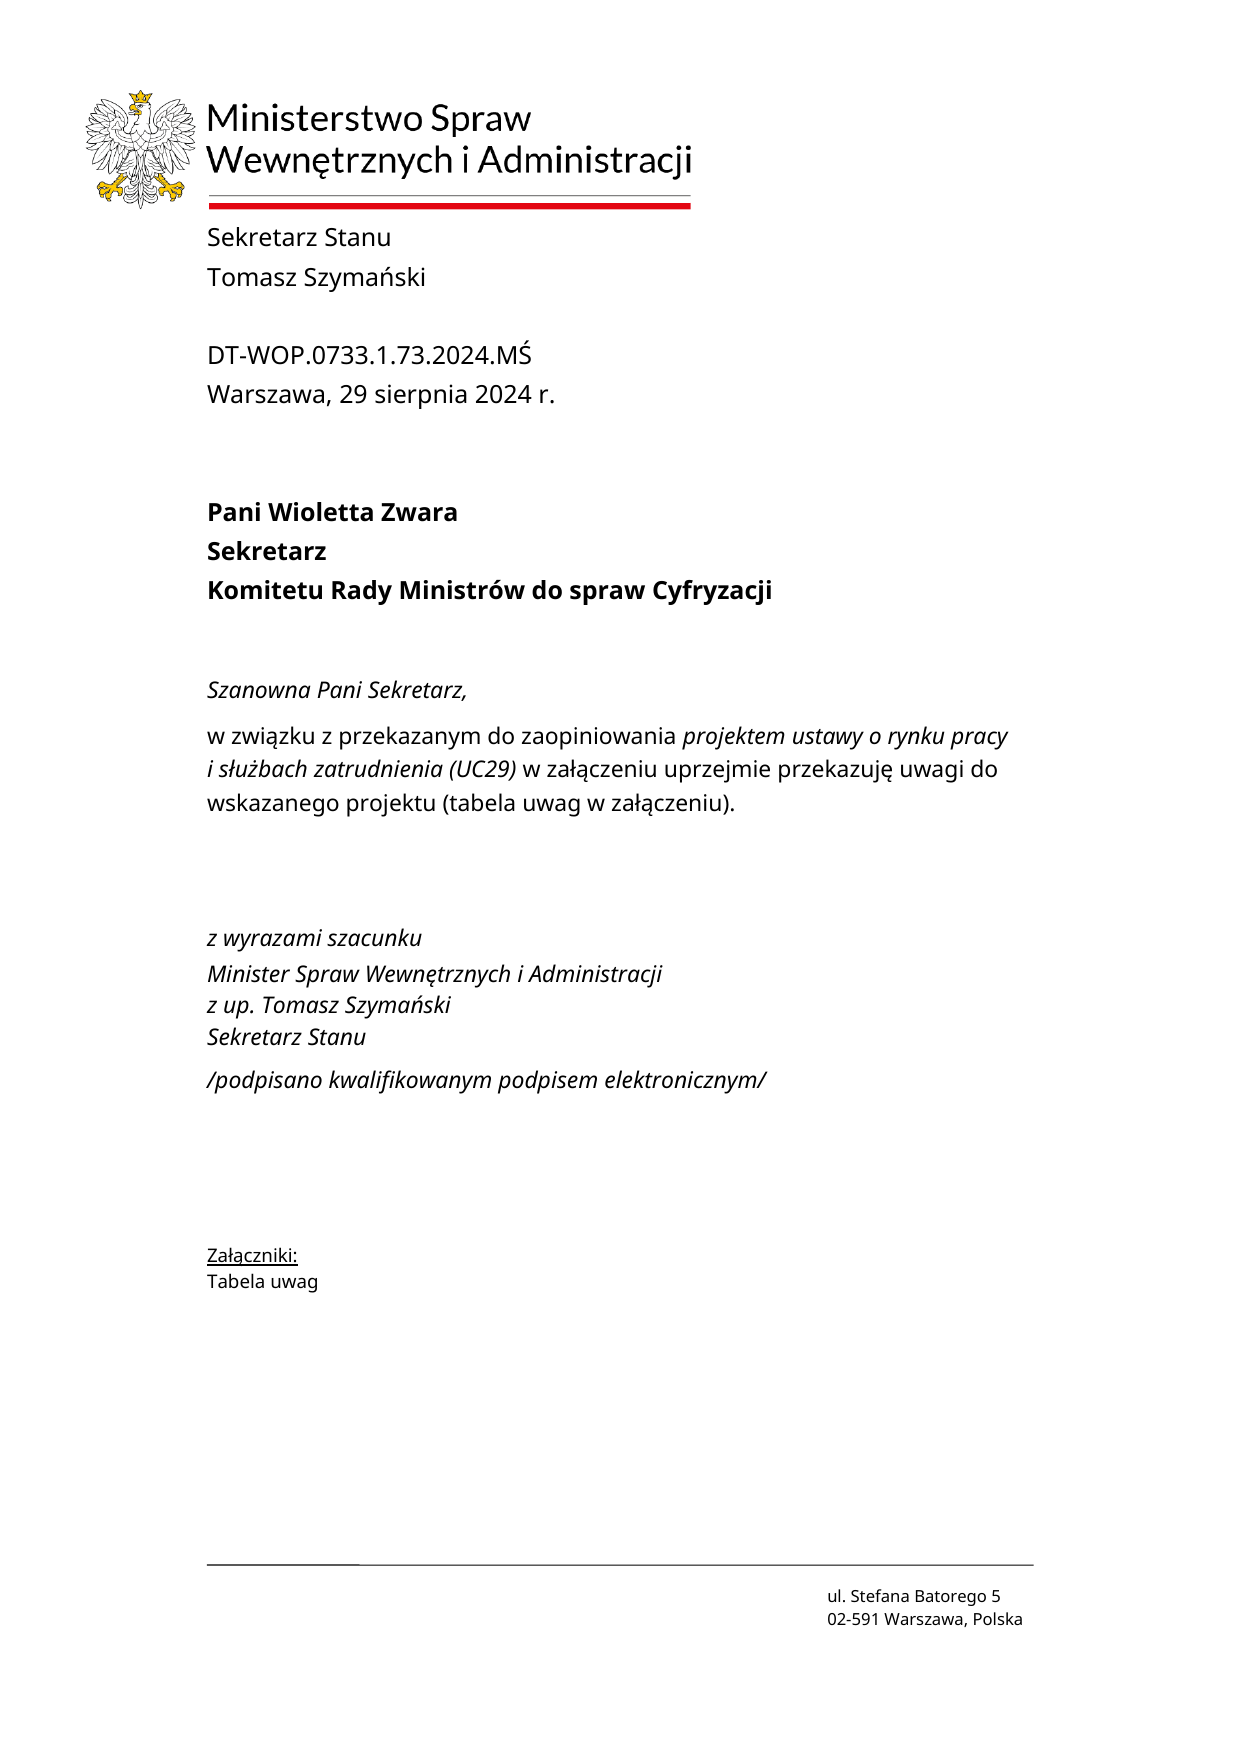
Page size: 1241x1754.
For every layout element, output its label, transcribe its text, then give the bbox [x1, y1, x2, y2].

text Tabela uwag [207, 1268, 1033, 1293]
text Szanowna Pani Sekretarz, [207, 674, 1033, 706]
text Pani Wioletta Zwara [207, 494, 1033, 528]
text w związku z przekazanym do zaopiniowania projektem ustawy o rynku pracy i służbach zatrudnienia (UC29) w załączeniu uprzejmie przekazuję uwagi do wskazanego projektu (tabela uwag w załączeniu). [207, 718, 1033, 818]
text Tomasz Szymański [207, 259, 1033, 293]
text Sekretarz [207, 533, 1033, 567]
text Komitetu Rady Ministrów do spraw Cyfryzacji [207, 573, 1033, 607]
text DT-WOP.0733.1.73.2024.MŚ [207, 338, 1033, 372]
text z wyrazami szacunku [207, 922, 1033, 953]
picture [76, 81, 699, 216]
text Warszawa, 29 sierpnia 2024 r. [207, 377, 1033, 411]
text Minister Spraw Wewnętrznych i Administracji z up. Tomasz Szymański Sekretarz Stanu [207, 958, 1033, 1052]
text Załączniki: [207, 1242, 1033, 1268]
text /podpisano kwalifikowanym podpisem elektronicznym/ [207, 1064, 1033, 1096]
text Sekretarz Stanu [207, 220, 1033, 254]
